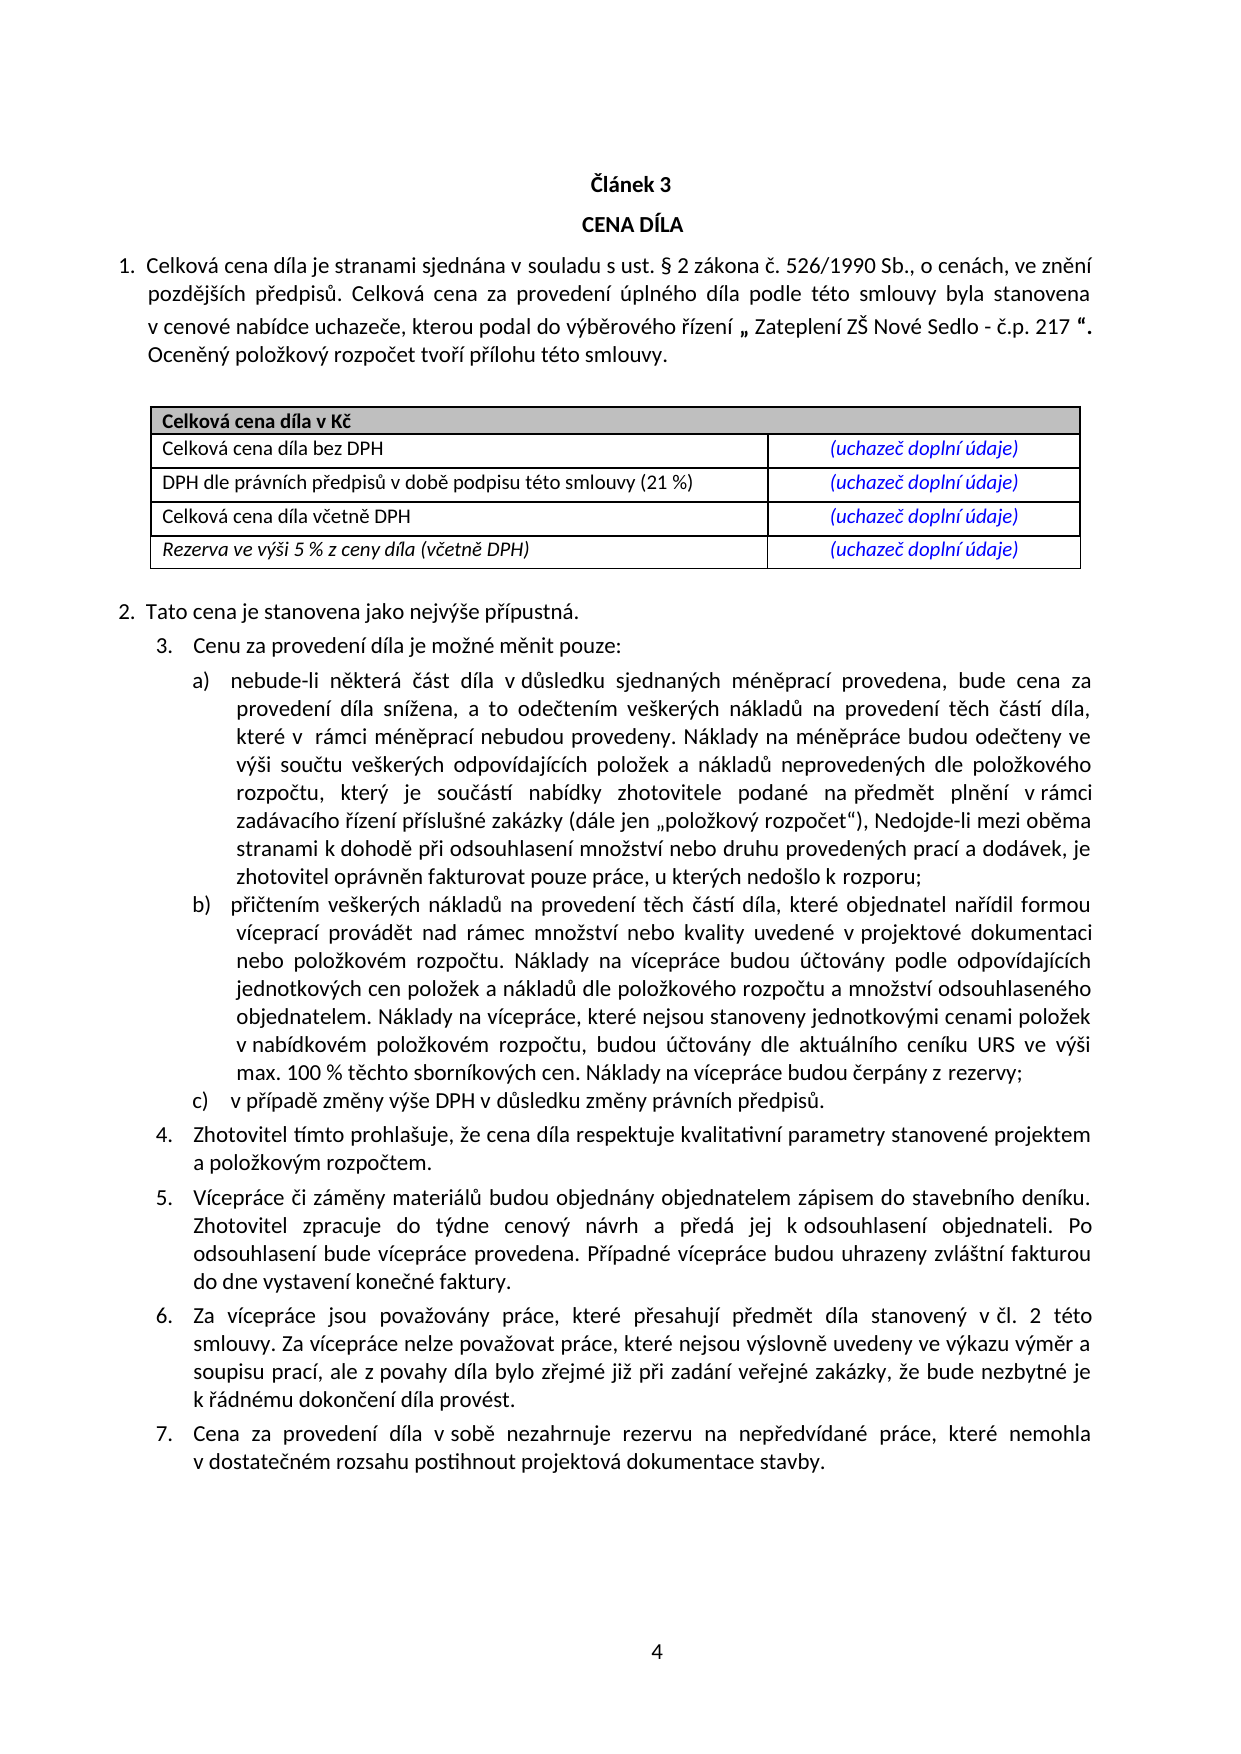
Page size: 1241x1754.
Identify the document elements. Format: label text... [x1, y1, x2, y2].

list Vícepráce či záměny materiálů budou objednány objednatelem zápisem do stavebního deníku. Zhotovitel zpracuje do týdne cenový návrh a předá jej k odsouhlasení objednateli. Po odsouhlasení bude vícepráce provedena. Případné vícepráce budou uhrazeny zvláštní fakturou do dne vystavení konečné faktury. [156, 1183, 1093, 1295]
list nebude-li některá část díla v důsledku sjednaných méněprací provedena, bude cena za provedení díla snížena, a to odečtením veškerých nákladů na provedení těch částí díla, které v rámci méněprací nebudou provedeny. Náklady na méněpráce budou odečteny ve výši součtu veškerých odpovídajících položek a nákladů neprovedených dle položkového rozpočtu, který je součástí nabídky zhotovitele podané na předmět plnění v rámci zadávacího řízení příslušné zakázky (dále jen „položkový rozpočet“), Nedojde-li mezi oběma stranami k dohodě při odsouhlasení množství nebo druhu provedených prací a dodávek, je zhotovitel oprávněn fakturovat pouze práce, u kterých nedošlo k rozporu; [192, 666, 1093, 890]
table_cell Celková cena díla bez DPH [152, 435, 767, 467]
list Cenu za provedení díla je možné měnit pouze: [156, 632, 1093, 660]
list Zhotovitel tímto prohlašuje, že cena díla respektuje kvalitativní parametry stanovené projektem a položkovým rozpočtem. [156, 1121, 1093, 1177]
list v případě změny výše DPH v důsledku změny právních předpisů. [192, 1086, 1093, 1114]
table_cell Celková cena díla včetně DPH [152, 503, 767, 534]
text Cena díla [162, 210, 1093, 238]
table_cell Rezerva ve výši 5 % z ceny díla (včetně DPH) [151, 537, 767, 568]
table_cell (uchazeč doplní údaje) [769, 435, 1079, 467]
table_cell (uchazeč doplní údaje) [769, 469, 1079, 501]
table_cell DPH dle právních předpisů v době podpisu této smlouvy (21 %) [152, 469, 767, 501]
table_header Celková cena díla v Kč [152, 408, 1079, 433]
text 2. Tato cena je stanovena jako nejvýše přípustná. [118, 597, 1093, 625]
table_cell (uchazeč doplní údaje) [769, 503, 1079, 534]
list Cena za provedení díla v sobě nezahrnuje rezervu na nepředvídané práce, které nemohla v dostatečném rozsahu postihnout projektová dokumentace stavby. [156, 1419, 1093, 1476]
list Za vícepráce jsou považovány práce, které přesahují předmět díla stanovený v čl. 2 této smlouvy. Za vícepráce nelze považovat práce, které nejsou výslovně uvedeny ve výkazu výměr a soupisu prací, ale z povahy díla bylo zřejmé již při zadání veřejné zakázky, že bude nezbytné je k řádnému dokončení díla provést. [156, 1301, 1093, 1413]
text 1. Celková cena díla je stranami sjednána v souladu s ust. § 2 zákona č. 526/1990 Sb., o cenách, ve znění pozdějších předpisů. Celková cena za provedení úplného díla podle této smlouvy byla stanovena v cenové nabídce uchazeče, kterou podal do výběrového řízení „ Zateplení ZŠ Nové Sedlo - č.p. 217 “. Oceněný položkový rozpočet tvoří přílohu této smlouvy. [118, 251, 1093, 368]
subtitle Článek 3 [576, 170, 1093, 198]
list přičtením veškerých nákladů na provedení těch částí díla, které objednatel nařídil formou víceprací provádět nad rámec množství nebo kvality uvedené v projektové dokumentaci nebo položkovém rozpočtu. Náklady na vícepráce budou účtovány podle odpovídajících jednotkových cen položek a nákladů dle položkového rozpočtu a množství odsouhlaseného objednatelem. Náklady na vícepráce, které nejsou stanoveny jednotkovými cenami položek v nabídkovém položkovém rozpočtu, budou účtovány dle aktuálního ceníku URS ve výši max. 100 % těchto sborníkových cen. Náklady na vícepráce budou čerpány z rezervy; [192, 890, 1093, 1086]
table_cell (uchazeč doplní údaje) [768, 537, 1080, 568]
